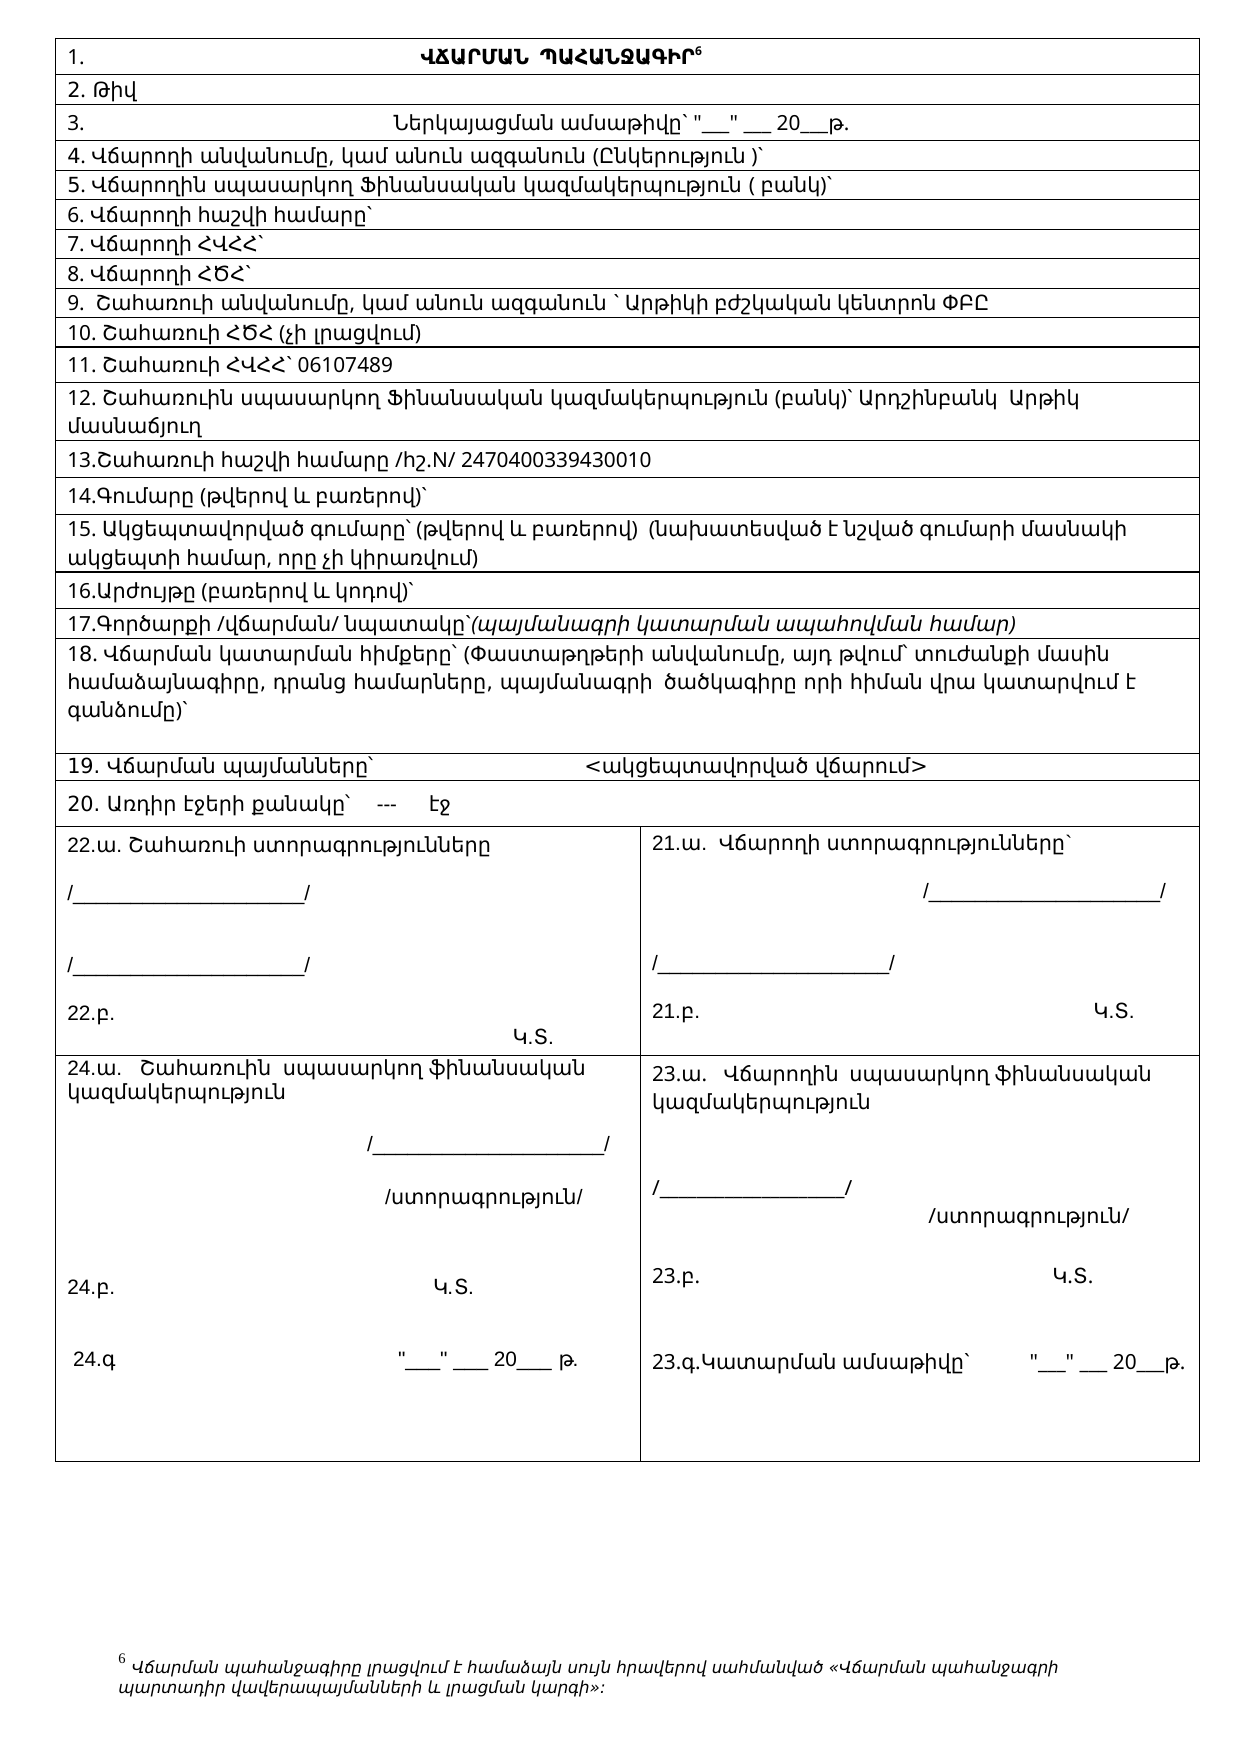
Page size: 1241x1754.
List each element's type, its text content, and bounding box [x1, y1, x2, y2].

table_cell 16.Արժույթը (բառերով և կոդով)` [56, 573, 1199, 608]
table_cell 4. Վճարողի անվանումը, կամ անուն ազգանուն (Ընկերություն )` [56, 141, 1199, 169]
table_cell 2. Թիվ [56, 75, 1199, 104]
table_cell 5. Վճարողին սպասարկող Ֆինանսական կազմակերպություն ( բանկ)` [56, 171, 1199, 199]
table_cell 22.ա. Շահառուի ստորագրությունները /____________________/ /____________________/ 22.բ. Կ.Տ. [56, 827, 640, 1054]
table_cell 14.Գումարը (թվերով և բառերով)` [56, 478, 1199, 513]
table_cell 21.ա. Վճարողի ստորագրությունները` /____________________/ /____________________/ 21.բ. Կ.Տ. [641, 827, 1199, 1054]
table_cell 24.բ. Կ.Տ. 24.գ "___" ___ 20___ թ. [56, 1261, 640, 1461]
table_header 1. ՎՃԱՐՄԱՆ ՊԱՀԱՆՋԱԳԻՐ [56, 39, 1199, 74]
table_cell 13.Շահառուի հաշվի համարը /հշ.N/ 2470400339430010 [56, 441, 1199, 477]
table_cell 3. Ներկայացման ամսաթիվը` "___" ___ 20___թ. [56, 105, 1199, 140]
table_cell 23.բ. Կ.Տ. 23.գ.Կատարման ամսաթիվը` "___" ___ 20___թ. [641, 1261, 1199, 1461]
table_cell 7. Վճարողի ՀՎՀՀ` [56, 230, 1199, 258]
table_cell 18. Վճարման կատարման հիմքերը՝ (Փաստաթղթերի անվանումը, այդ թվում՝ տուժանքի մասին համաձայնագիրը, դրանց համարները, պայմանագրի ծածկագիրը որի հիման վրա կատարվում է գանձումը)` [56, 639, 1199, 752]
table_cell 23.ա. Վճարողին սպասարկող ֆինանսական կազմակերպություն /____________________/ /ստորագրություն/ [641, 1056, 1199, 1261]
table_cell 11. Շահառուի ՀՎՀՀ` 06107489 [56, 348, 1199, 382]
table_cell 6. Վճարողի հաշվի համարը` [56, 200, 1199, 228]
table_cell 9. Շահառուի անվանումը, կամ անուն ազգանուն ` Արթիկի բժշկական կենտրոն ՓԲԸ [56, 289, 1199, 317]
table_cell 8. Վճարողի ՀԾՀ` [56, 259, 1199, 287]
table_cell 10. Շահառուի ՀԾՀ (չի լրացվում) [56, 318, 1199, 346]
table_cell 17.Գործարքի /վճարման/ նպատակը`(պայմանագրի կատարման ապահովման համար) [56, 609, 1199, 638]
table_cell 24.ա. Շահառուին սպասարկող ֆինանսական կազմակերպություն /____________________/ /ստորագրություն/ [56, 1056, 640, 1261]
table_cell 15. Ակցեպտավորված գումարը՝ (թվերով և բառերով) (նախատեսված է նշված գումարի մասնակի ակցեպտի համար, որը չի կիրառվում) [56, 515, 1199, 571]
table_cell 12. Շահառուին սպասարկող Ֆինանսական կազմակերպություն (բանկ)` Արդշինբանկ Արթիկ մասնաճյուղ [56, 383, 1199, 440]
table_cell 20. Առդիր էջերի քանակը՝ --- էջ [56, 781, 1199, 826]
table_cell 19. Վճարման պայմանները՝ <ակցեպտավորված վճարում> [56, 754, 1199, 780]
